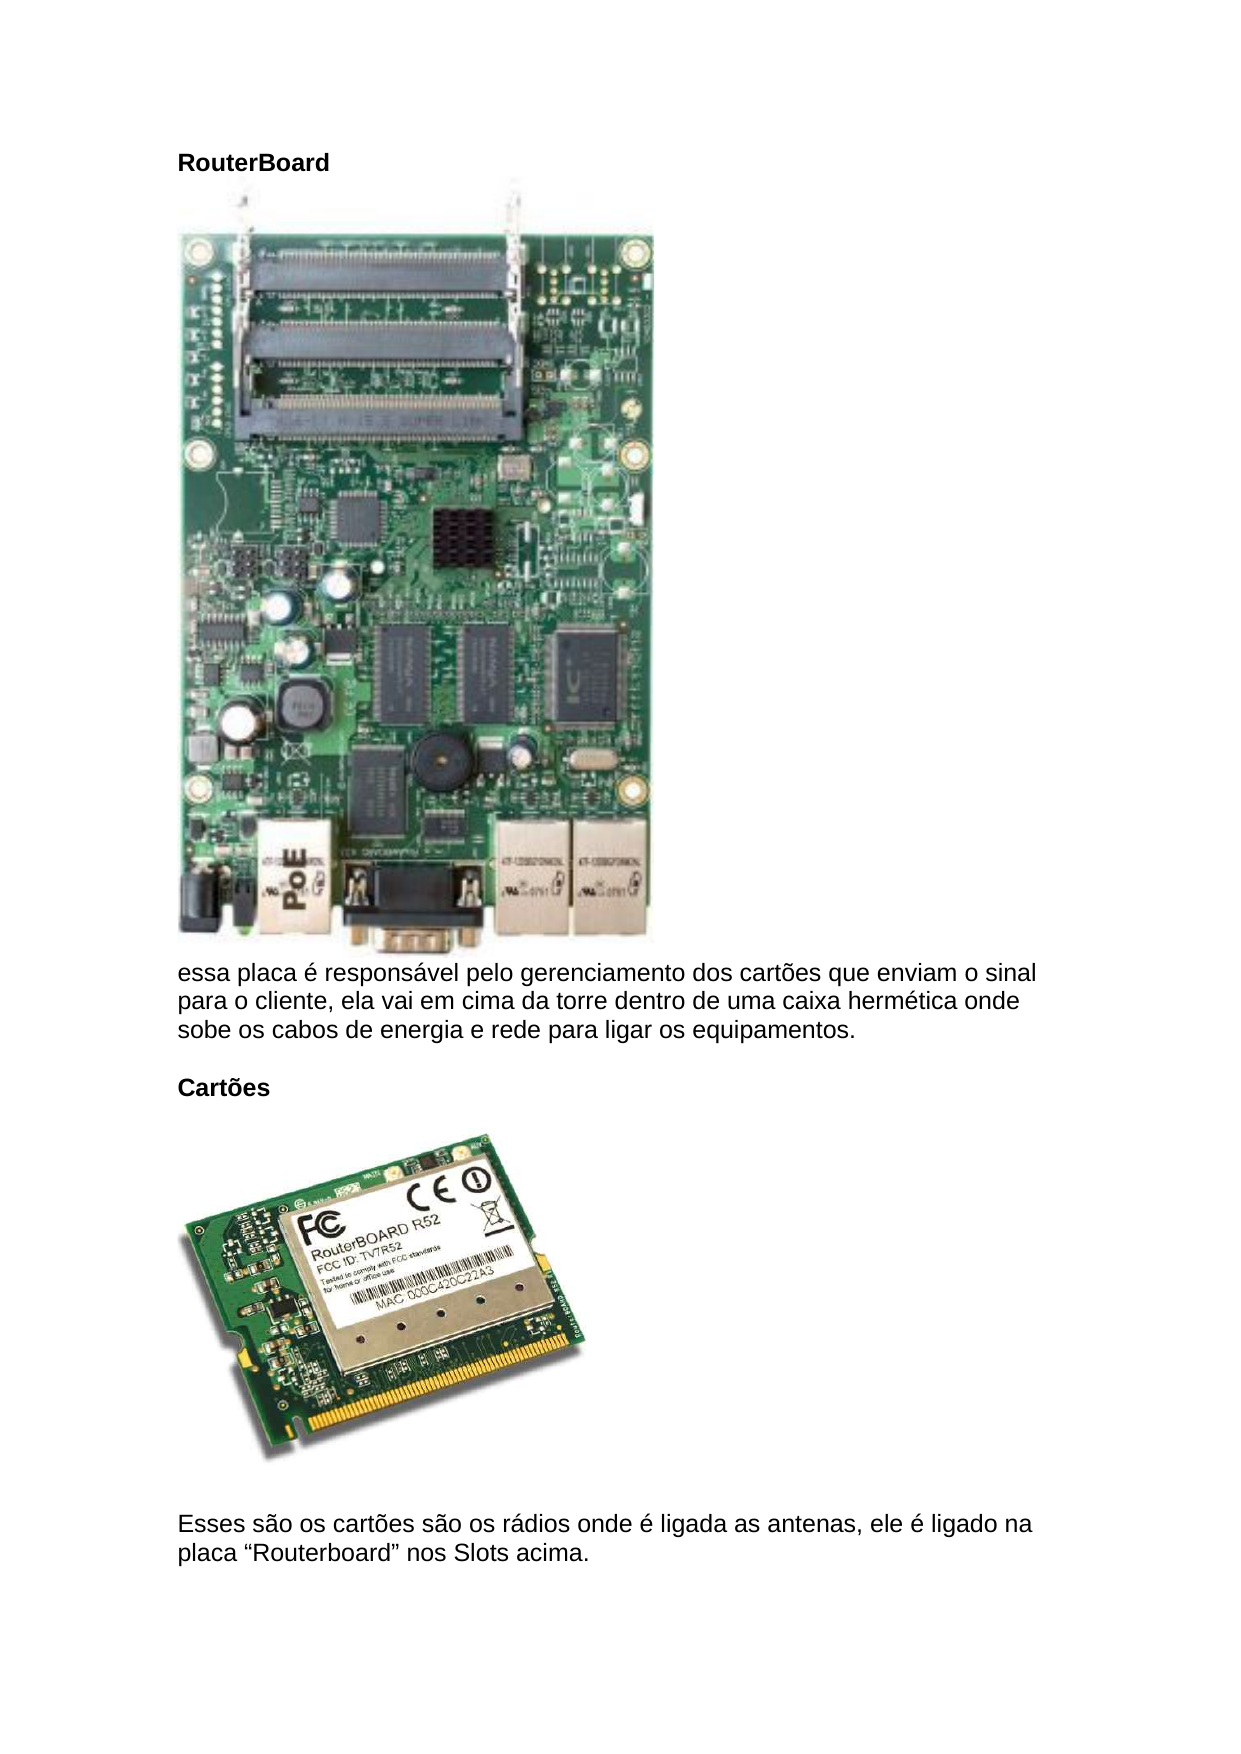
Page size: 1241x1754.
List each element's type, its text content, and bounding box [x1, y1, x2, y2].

picture [177, 1101, 589, 1509]
text Cartões [177, 1073, 1063, 1101]
text RouterBoard [177, 148, 1063, 176]
picture [177, 176, 655, 958]
text essa placa é responsável pelo gerenciamento dos cartões que enviam o sinal para o cliente, ela vai em cima da torre dentro de uma caixa hermética onde sobe os cabos de energia e rede para ligar os equipamentos. [177, 958, 1063, 1044]
text Esses são os cartões são os rádios onde é ligada as antenas, ele é ligado na placa “Routerboard” nos Slots acima. [177, 1509, 1063, 1567]
